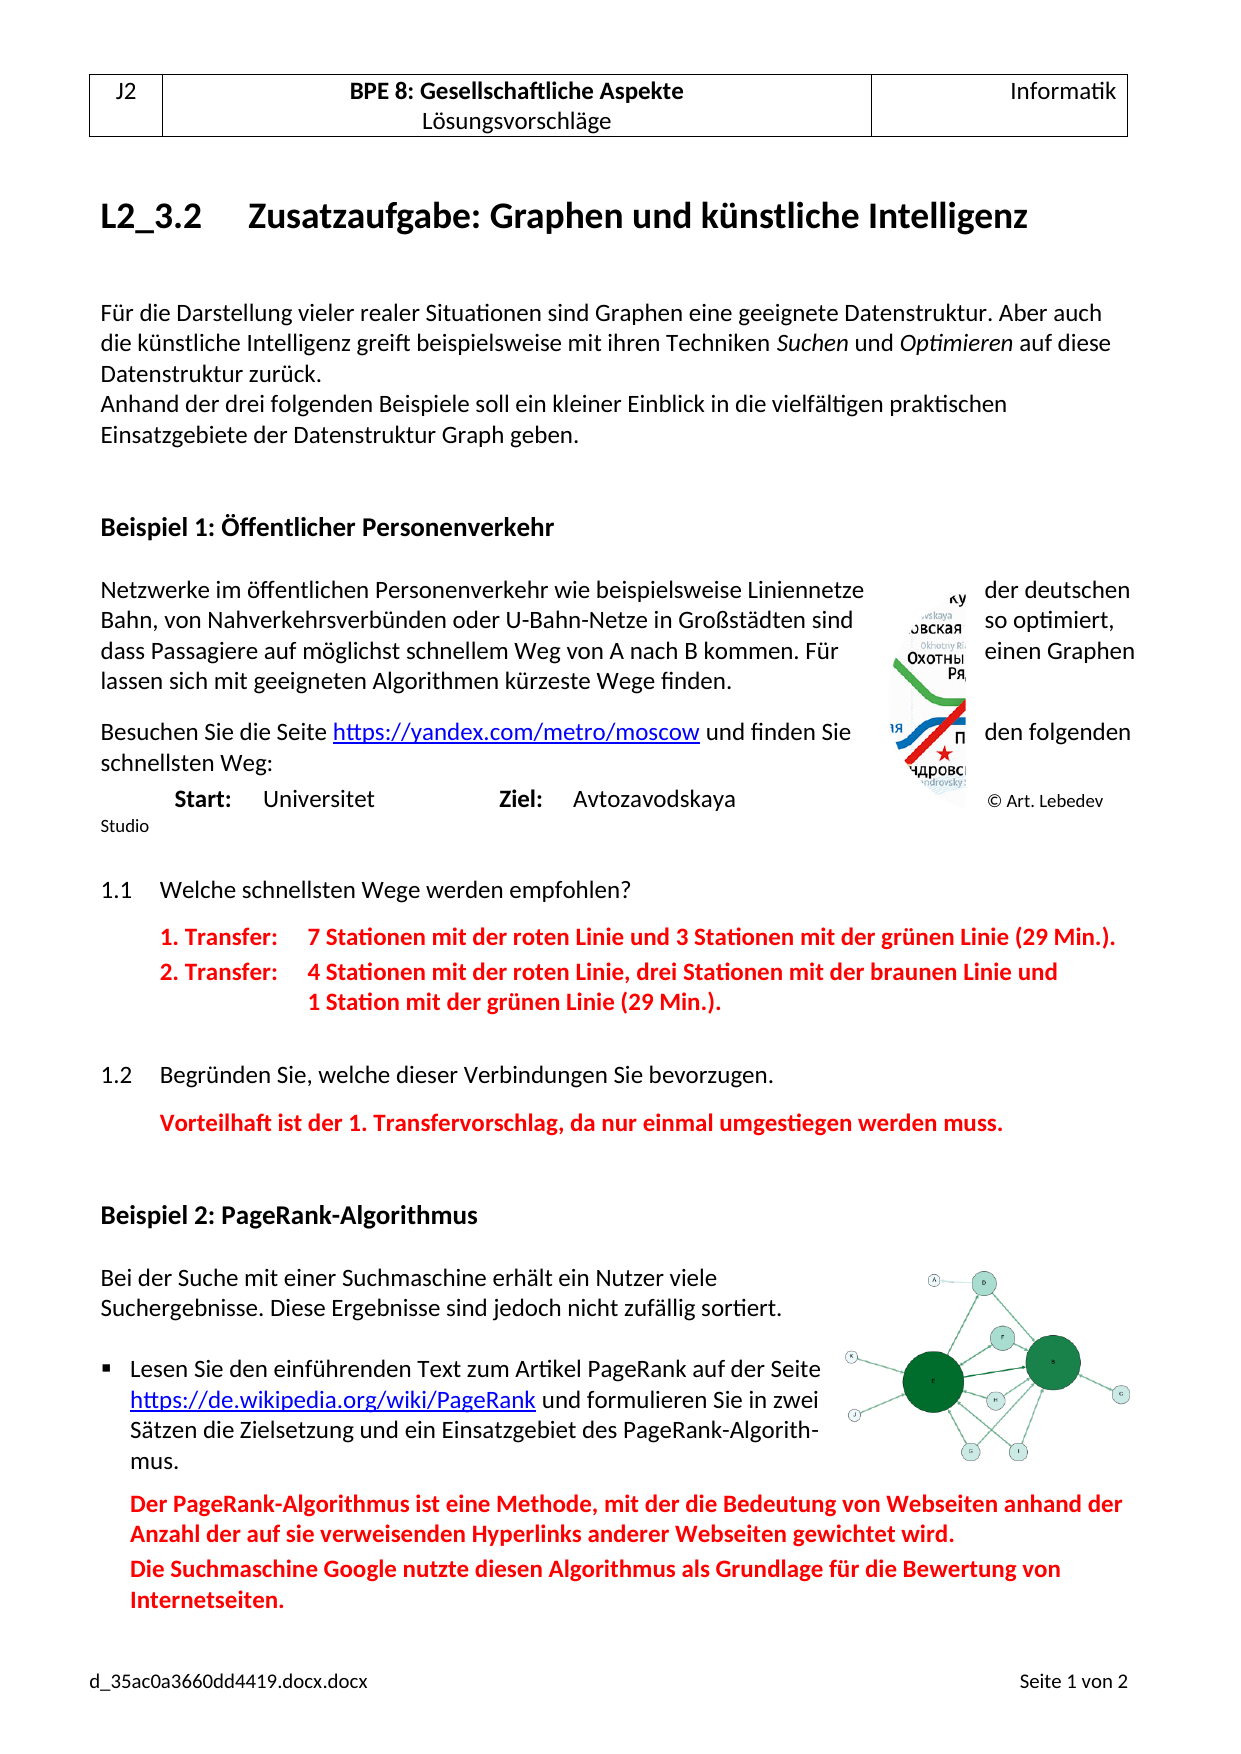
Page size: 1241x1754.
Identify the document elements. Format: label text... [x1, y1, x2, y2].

picture [887, 586, 958, 815]
text Beispiel 2: PageRank-Algorithmus [100, 1198, 1140, 1231]
text Besuchen Sie die Seite https://yandex.com/metro/moscow und finden Sie den folgenden schnellsten Weg: [958, 716, 1140, 777]
text 1. Transfer: 7 Stationen mit der roten Linie und 3 Stationen mit der grünen Linie (29 Min.). [159, 921, 1140, 951]
picture [845, 1271, 1130, 1461]
text 2. Transfer: 4 Stationen mit der roten Linie, drei Stationen mit der braunen Linie und 1 Station mit der grünen Linie (29 Min.). [159, 956, 1075, 1017]
subtitle L2_3.2 Zusatzaufgabe: Graphen und künstliche Intelligenz [100, 192, 1140, 238]
text Netzwerke im öffentlichen Personenverkehr wie beispielsweise Liniennetze der deutschen Bahn, von Nahverkehrsverbünden oder U-Bahn-Netze in Großstädten sind so optimiert, dass Passagiere auf möglichst schnellem Weg von A nach B kommen. Für einen Graphen lassen sich mit geeigneten Algorithmen kürzeste Wege finden. [100, 574, 1140, 696]
text Die Suchmaschine Google nutzte diesen Algorithmus als Grundlage für die Bewertung von Internetseiten. [130, 1553, 1140, 1614]
text Besuchen Sie die Seite https://yandex.com/metro/moscow und finden Sie den folgenden schnellsten Weg: [100, 716, 887, 777]
text 1.2 Begründen Sie, welche dieser Verbindungen Sie bevorzugen. [100, 1060, 1140, 1090]
text Der PageRank-Algorithmus ist eine Methode, mit der die Bedeutung von Webseiten anhand der Anzahl der auf sie verweisenden Hyperlinks anderer Webseiten gewichtet wird. [130, 1488, 1140, 1549]
text Vorteilhaft ist der 1. Transfervorschlag, da nur einmal umgestiegen werden muss. [159, 1107, 1140, 1137]
text Anhand der drei folgenden Beispiele soll ein kleiner Einblick in die vielfältigen praktischen Einsatzgebiete der Datenstruktur Graph geben. [100, 388, 1140, 449]
text Beispiel 1: Öffentlicher Personenverkehr [100, 510, 1140, 543]
list Lesen Sie den einführenden Text zum Artikel PageRank auf der Seite https://de.wikipedia.org/wiki/PageRank und formulieren Sie in zwei Sätzen die Zielsetzung und ein Einsatzgebiet des PageRank-Algorithmus. [100, 1353, 1140, 1476]
text 1.1 Welche schnellsten Wege werden empfohlen? [100, 874, 1140, 904]
text Bei der Suche mit einer Suchmaschine erhält ein Nutzer viele Suchergebnisse. Diese Ergebnisse sind jedoch nicht zufällig sortiert. [100, 1262, 1140, 1323]
text Für die Darstellung vieler realer Situationen sind Graphen eine geeignete Datenstruktur. Aber auch die künstliche Intelligenz greift beispielsweise mit ihren Techniken Suchen und Optimieren auf diese Datenstruktur zurück. [100, 297, 1140, 388]
text Start: Universitet Ziel: Avtozavodskaya © Art. Lebedev Studio [100, 783, 1140, 837]
